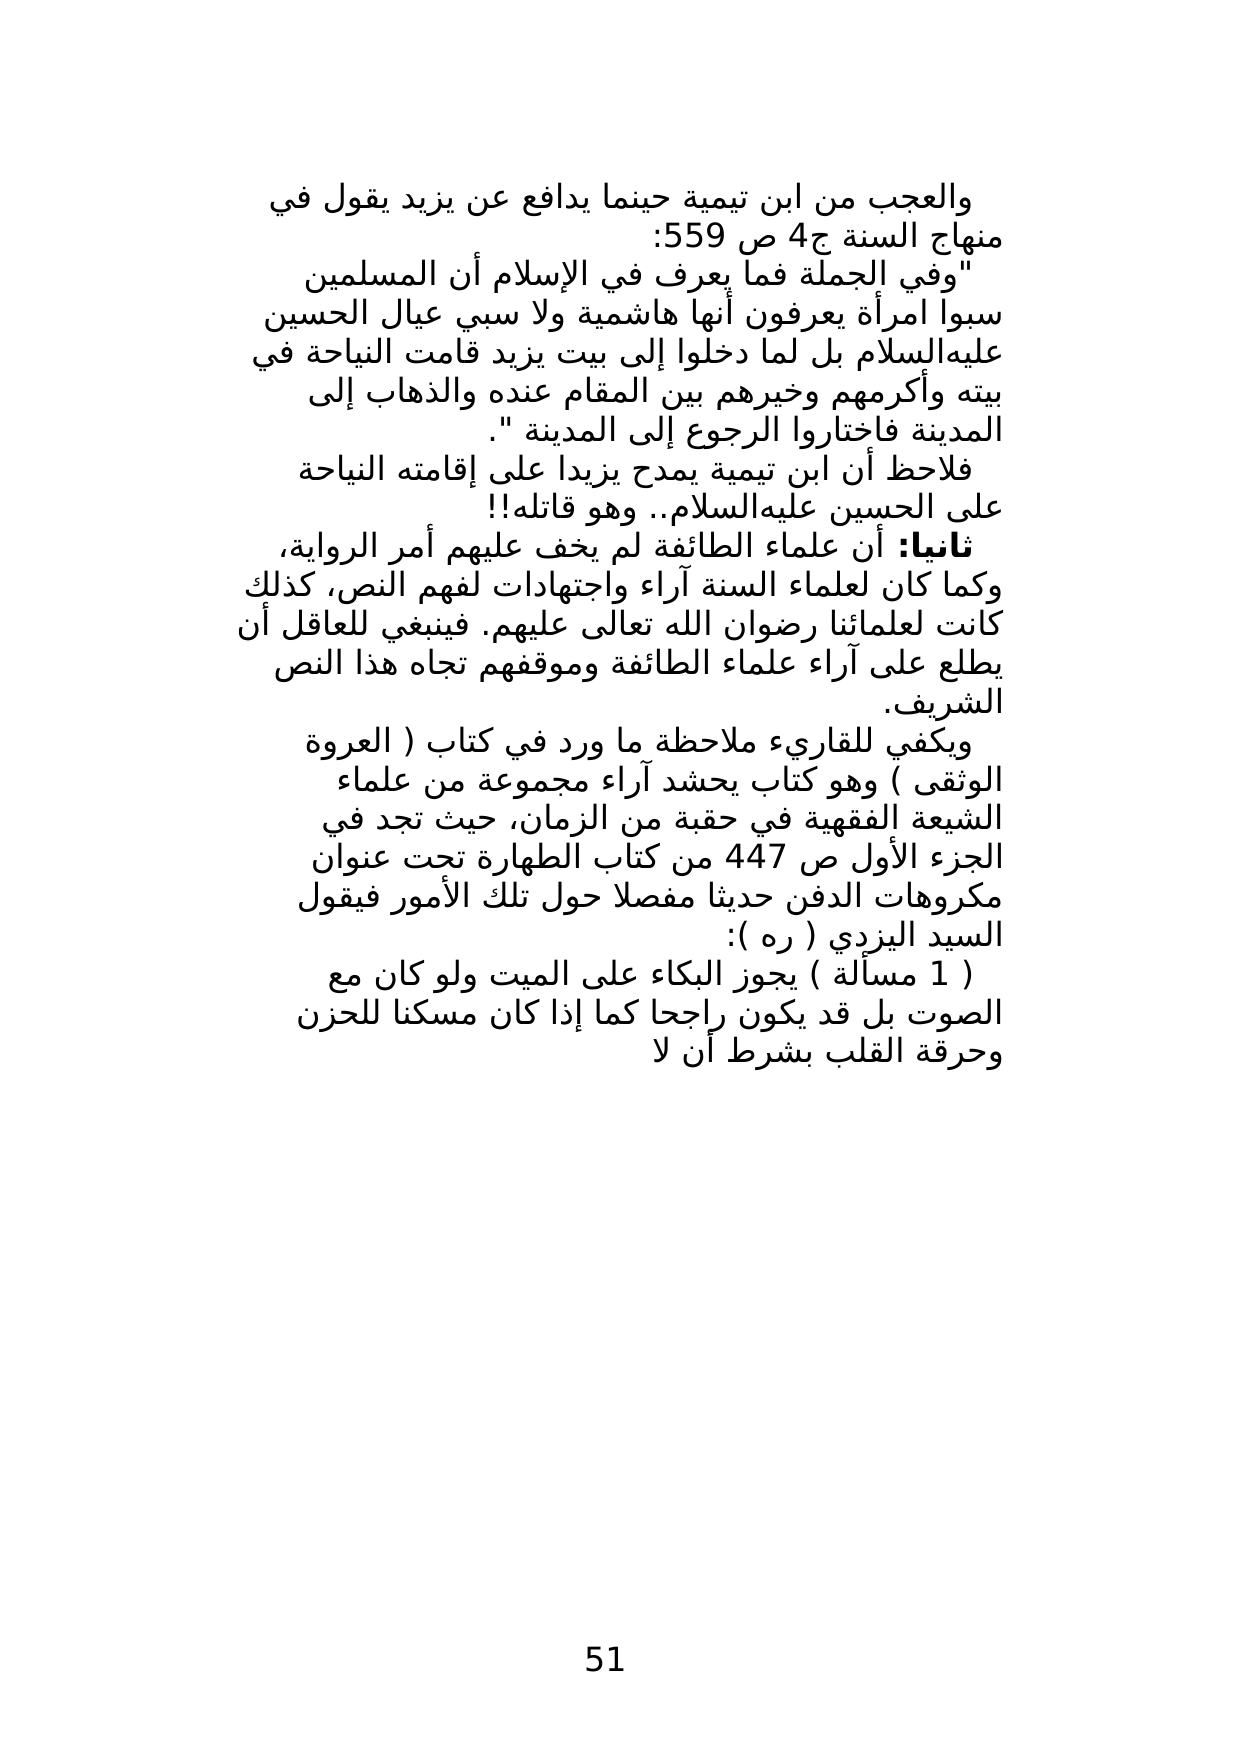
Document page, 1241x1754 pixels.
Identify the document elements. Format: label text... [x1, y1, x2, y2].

text ويكفي للقاريء ملاحظة ما ورد في كتاب ( العروة الوثقى ) وهو كتاب يحشد آراء مجموعة من علماء الشيعة الفقهية في حقبة من الزمان، حيث تجد في الجزء الأول ص 447 من كتاب الطهارة تحت عنوان مكروهات الدفن حديثا مفصلا حول تلك الأمور فيقول السيد اليزدي ( ره ): [236, 721, 1004, 954]
text فلاحظ أن ابن تيمية يمدح يزيدا على إقامته النياحة على الحسين عليه‌السلام.. وهو قاتله!! [236, 449, 1004, 527]
text ثانيا: أن علماء الطائفة لم يخف عليهم أمر الرواية، وكما كان لعلماء السنة آراء واجتهادات لفهم النص، كذلك كانت لعلمائنا رضوان الله تعالى عليهم. فينبغي للعاقل أن يطلع على آراء علماء الطائفة وموقفهم تجاه هذا النص الشريف. [236, 527, 1004, 721]
text والعجب من ابن تيمية حينما يدافع عن يزيد يقول في منهاج السنة ج4 ص 559: [236, 177, 1004, 255]
text "وفي الجملة فما يعرف في الإسلام أن المسلمين سبوا امرأة يعرفون أنها هاشمية ولا سبي عيال الحسين عليه‌السلام بل لما دخلوا إلى بيت يزيد قامت النياحة في بيته وأكرمهم وخيرهم بين المقام عنده والذهاب إلى المدينة فاختاروا الرجوع إلى المدينة ". [236, 255, 1004, 449]
text ( 1 مسألة ) يجوز البكاء على الميت ولو كان مع الصوت بل قد يكون راجحا كما إذا كان مسكنا للحزن وحرقة القلب بشرط أن لا [236, 954, 1004, 1071]
